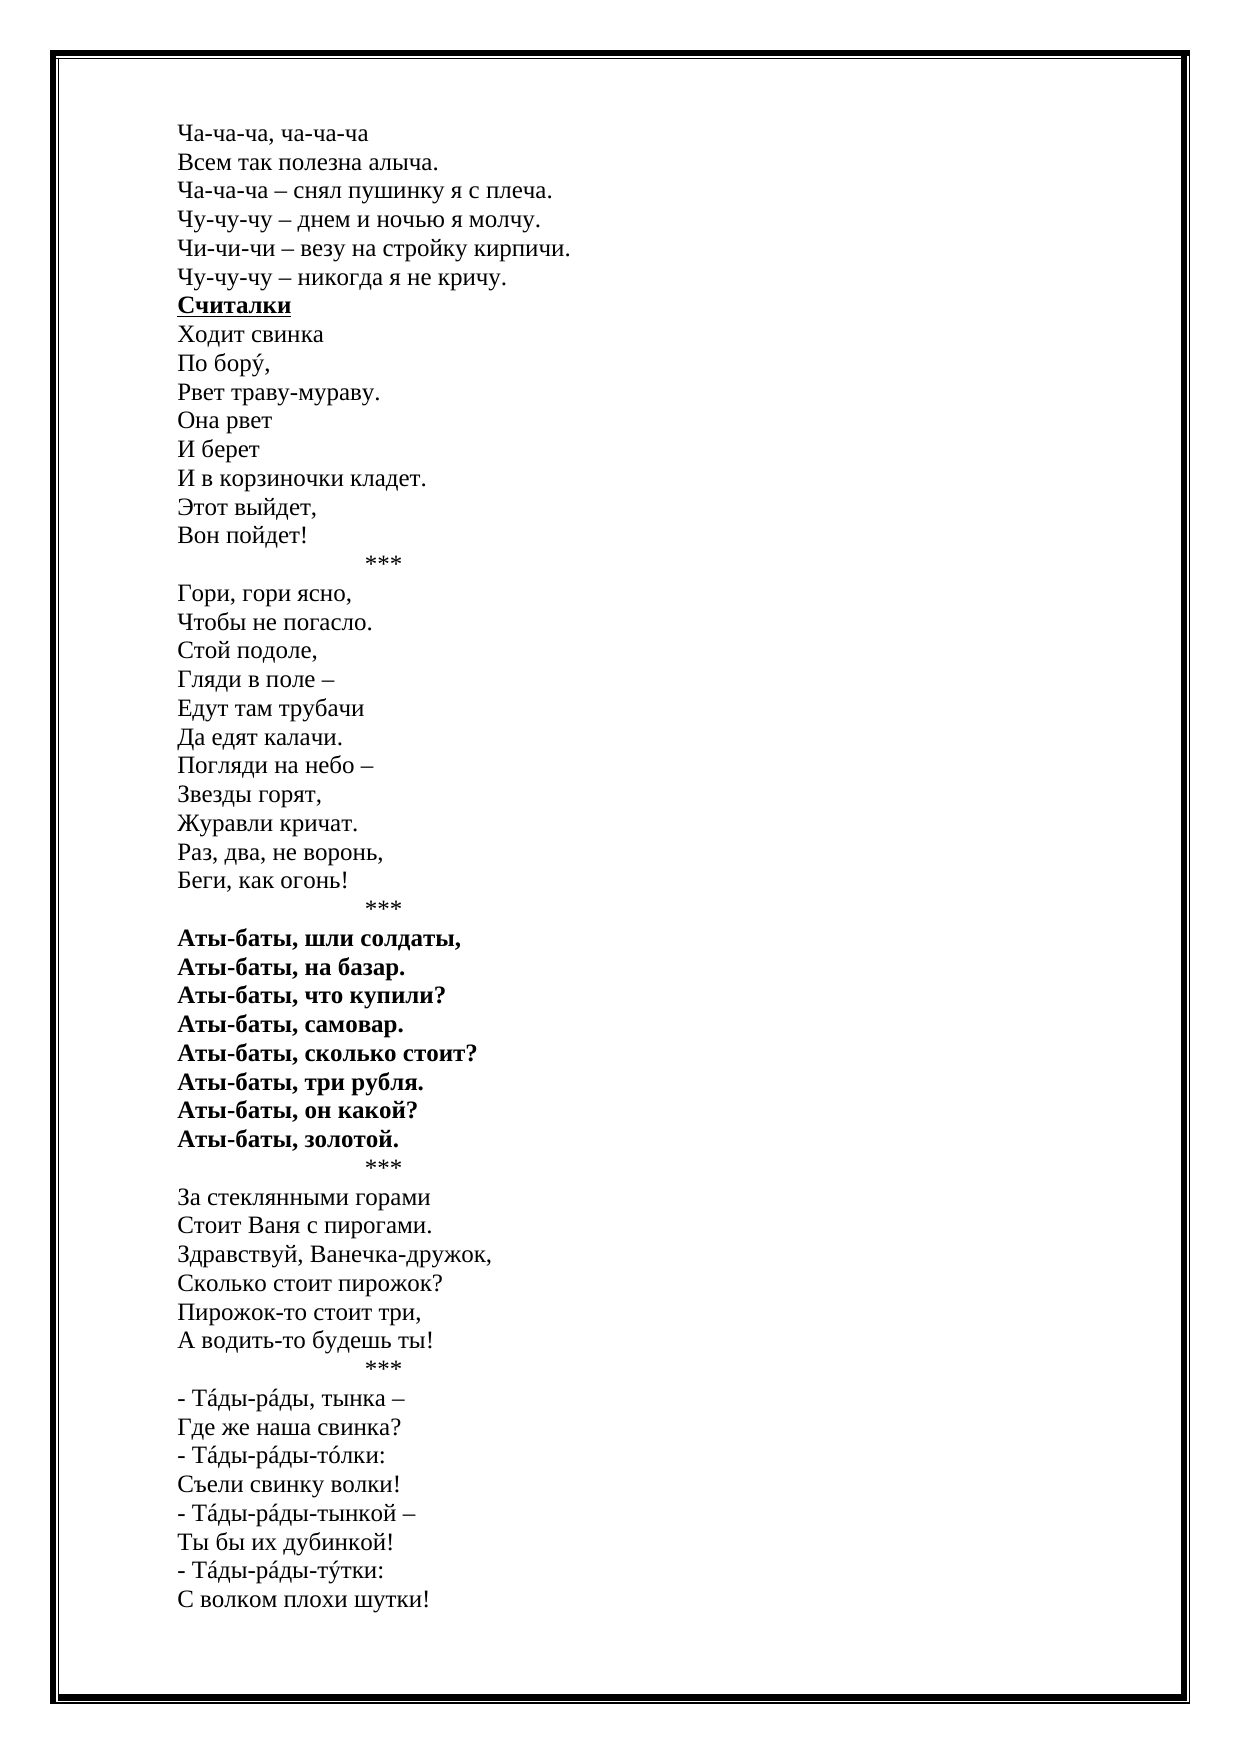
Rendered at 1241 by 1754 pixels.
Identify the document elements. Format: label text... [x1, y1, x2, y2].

text Едут там трубачи [177, 693, 1152, 722]
text Здравствуй, Ванечка-дружок, [177, 1239, 1152, 1268]
text Чтобы не погасло. [177, 607, 1152, 636]
text Гляди в поле – [177, 664, 1152, 693]
text Чи-чи-чи – везу на стройку кирпичи. [177, 233, 1152, 262]
text Чу-чу-чу – никогда я не кричу. [177, 262, 1152, 291]
text Съели свинку волки! [177, 1469, 1152, 1498]
text Рвет траву-мураву. [177, 377, 1152, 406]
text Этот выйдет, [177, 492, 1152, 521]
text Вон пойдет! [177, 521, 1152, 549]
text *** [177, 894, 1152, 923]
text Она рвет [177, 406, 1152, 434]
text Ча-ча-ча, ча-ча-ча [177, 118, 1152, 147]
text За стеклянными горами [177, 1182, 1152, 1211]
text Аты-баты, что купили? [177, 981, 1152, 1009]
text По борý, [177, 348, 1152, 377]
text - Тáды-рáды-тóлки: [177, 1441, 1152, 1469]
text Аты-баты, золотой. [177, 1124, 1152, 1153]
text Журавли кричат. [177, 808, 1152, 837]
text Аты-баты, сколько стоит? [177, 1038, 1152, 1067]
text Погляди на небо – [177, 751, 1152, 779]
text Аты-баты, самовар. [177, 1009, 1152, 1038]
text *** [177, 1153, 1152, 1182]
text Аты-баты, он какой? [177, 1096, 1152, 1124]
text Ча-ча-ча – снял пушинку я с плеча. [177, 176, 1152, 204]
text Считалки [177, 291, 1152, 319]
text Ты бы их дубинкой! [177, 1527, 1152, 1556]
text Беги, как огонь! [177, 866, 1152, 894]
text *** [177, 549, 1152, 578]
text Ходит свинка [177, 319, 1152, 348]
text Чу-чу-чу – днем и ночью я молчу. [177, 204, 1152, 233]
text Сколько стоит пирожок? [177, 1268, 1152, 1297]
text И берет [177, 434, 1152, 463]
text С волком плохи шутки! [177, 1584, 1152, 1613]
text Звезды горят, [177, 779, 1152, 808]
text А водить-то будешь ты! [177, 1326, 1152, 1354]
text Где же наша свинка? [177, 1412, 1152, 1441]
text - Тáды-рáды-тынкой – [177, 1498, 1152, 1527]
text И в корзиночки кладет. [177, 463, 1152, 492]
text Аты-баты, три рубля. [177, 1067, 1152, 1096]
text - Тáды-рáды-тýтки: [177, 1556, 1152, 1584]
text Аты-баты, шли солдаты, [177, 923, 1152, 952]
text Раз, два, не воронь, [177, 837, 1152, 866]
text Гори, гори ясно, [177, 578, 1152, 607]
text Стоит Ваня с пирогами. [177, 1211, 1152, 1239]
text Пирожок-то стоит три, [177, 1297, 1152, 1326]
text Стой подоле, [177, 636, 1152, 664]
text *** [177, 1354, 1152, 1383]
text Аты-баты, на базар. [177, 952, 1152, 981]
text Да едят калачи. [177, 722, 1152, 751]
text - Тáды-рáды, тынка – [177, 1383, 1152, 1412]
text Всем так полезна алыча. [177, 147, 1152, 176]
